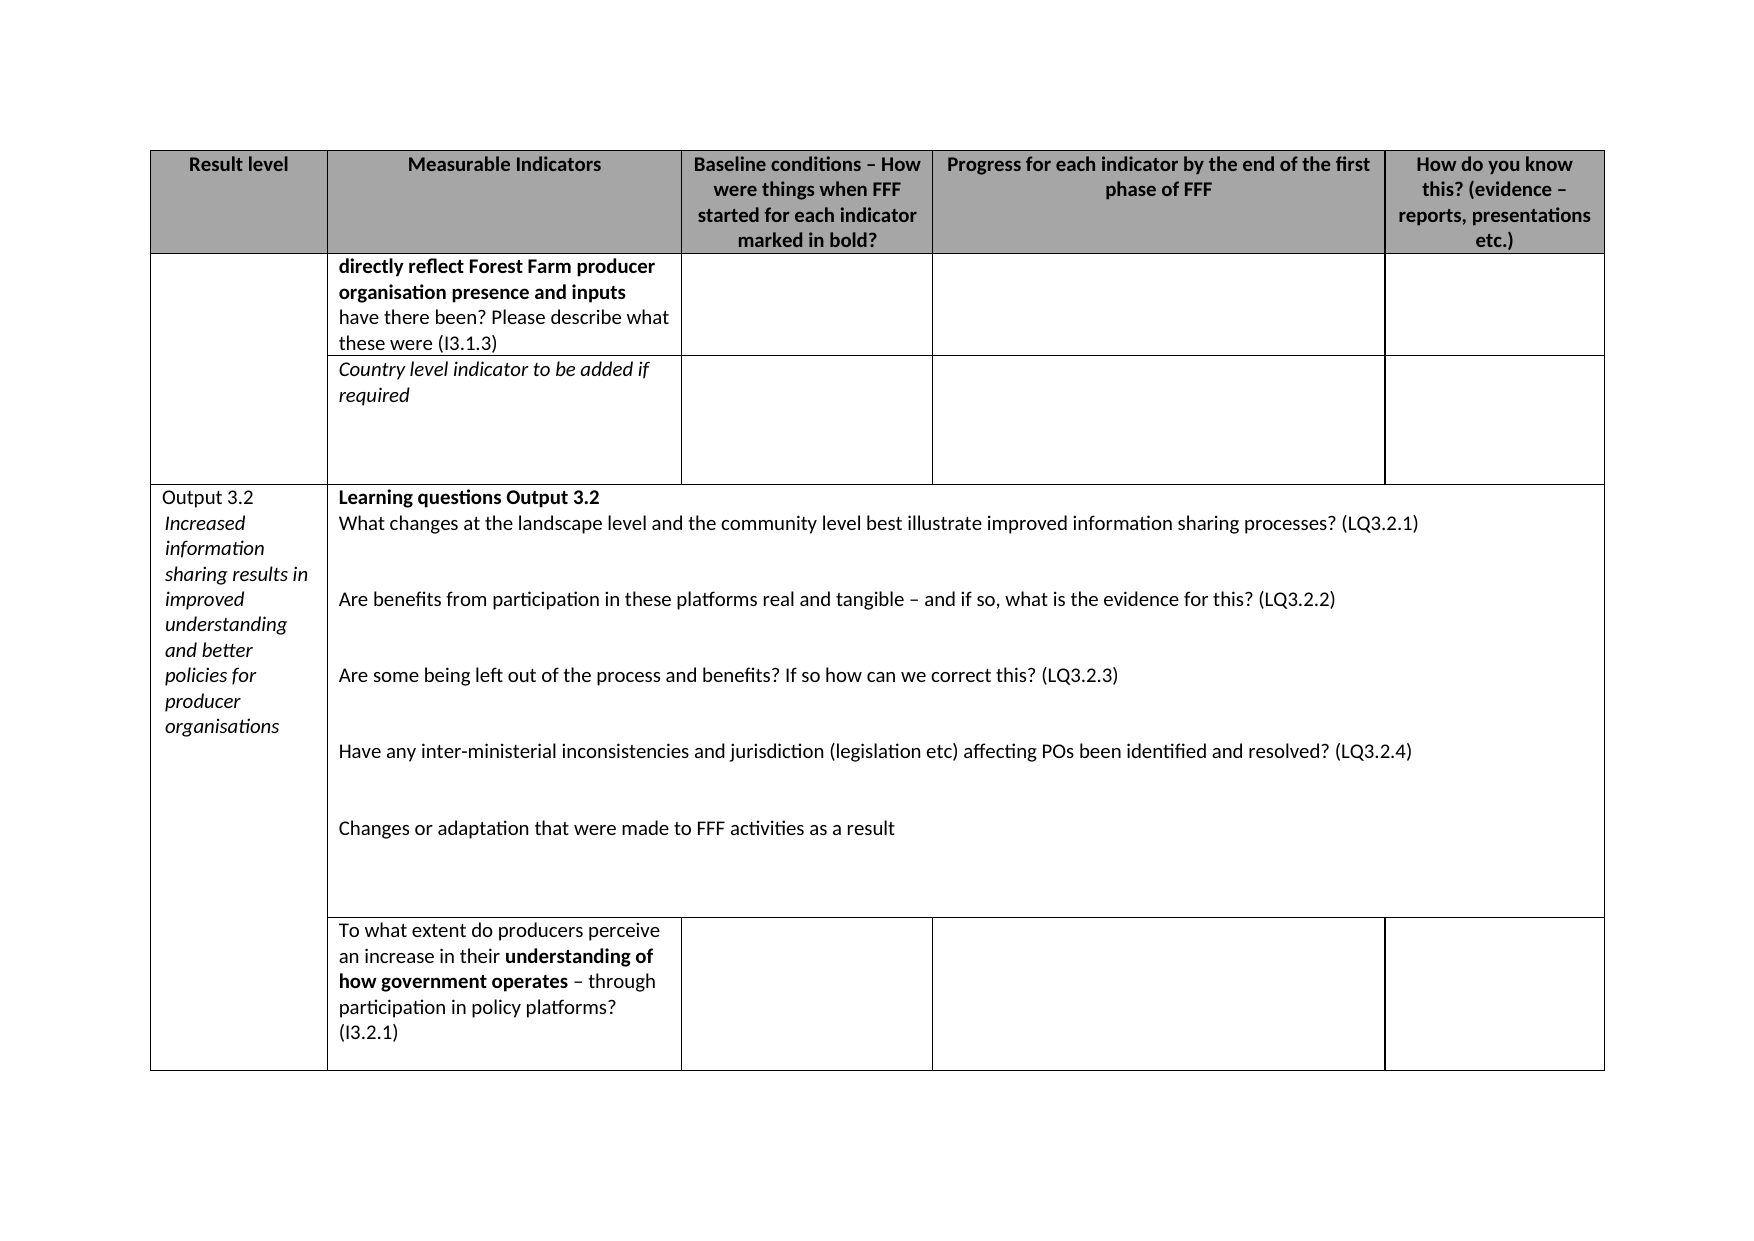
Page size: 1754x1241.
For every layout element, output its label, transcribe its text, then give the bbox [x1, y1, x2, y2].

table_header Result level [151, 151, 327, 253]
table_cell [682, 356, 932, 483]
table_header Measurable Indicators [328, 151, 681, 253]
table_cell [1386, 254, 1604, 355]
table_cell Country level indicator to be added if required [328, 356, 681, 483]
table_header Progress for each indicator by the end of the first phase of FFF [933, 151, 1384, 253]
table_header Baseline conditions – How were things when FFF started for each indicator marked in bold? [682, 151, 932, 253]
table_cell [1386, 356, 1604, 483]
table_cell [1386, 918, 1604, 1070]
table_cell [933, 254, 1384, 355]
table_cell [933, 918, 1384, 1070]
table_header How do you know this? (evidence – reports, presentations etc.) [1386, 151, 1604, 253]
table_cell [682, 254, 932, 355]
table_cell Learning questions Output 3.2 What changes at the landscape level and the community level best illustrate improved information sharing processes? (LQ3.2.1) Are benefits from participation in these platforms real and tangible – and if so, what is the evidence for this? (LQ3.2.2) Are some being left out of the process and benefits? If so how can we correct this? (LQ3.2.3) Have any inter-ministerial inconsistencies and jurisdiction (legislation etc) affecting POs been identified and resolved? (LQ3.2.4) Changes or adaptation that were made to FFF activities as a result [328, 485, 1604, 917]
table_cell Output 3.2 Increased information sharing results in improved understanding and better policies for producer organisations [151, 485, 327, 1070]
table_cell To what extent do producers perceive an increase in their understanding of how government operates – through participation in policy platforms? (I3.2.1) [328, 918, 681, 1070]
table_cell [933, 356, 1384, 483]
table_cell [682, 918, 932, 1070]
